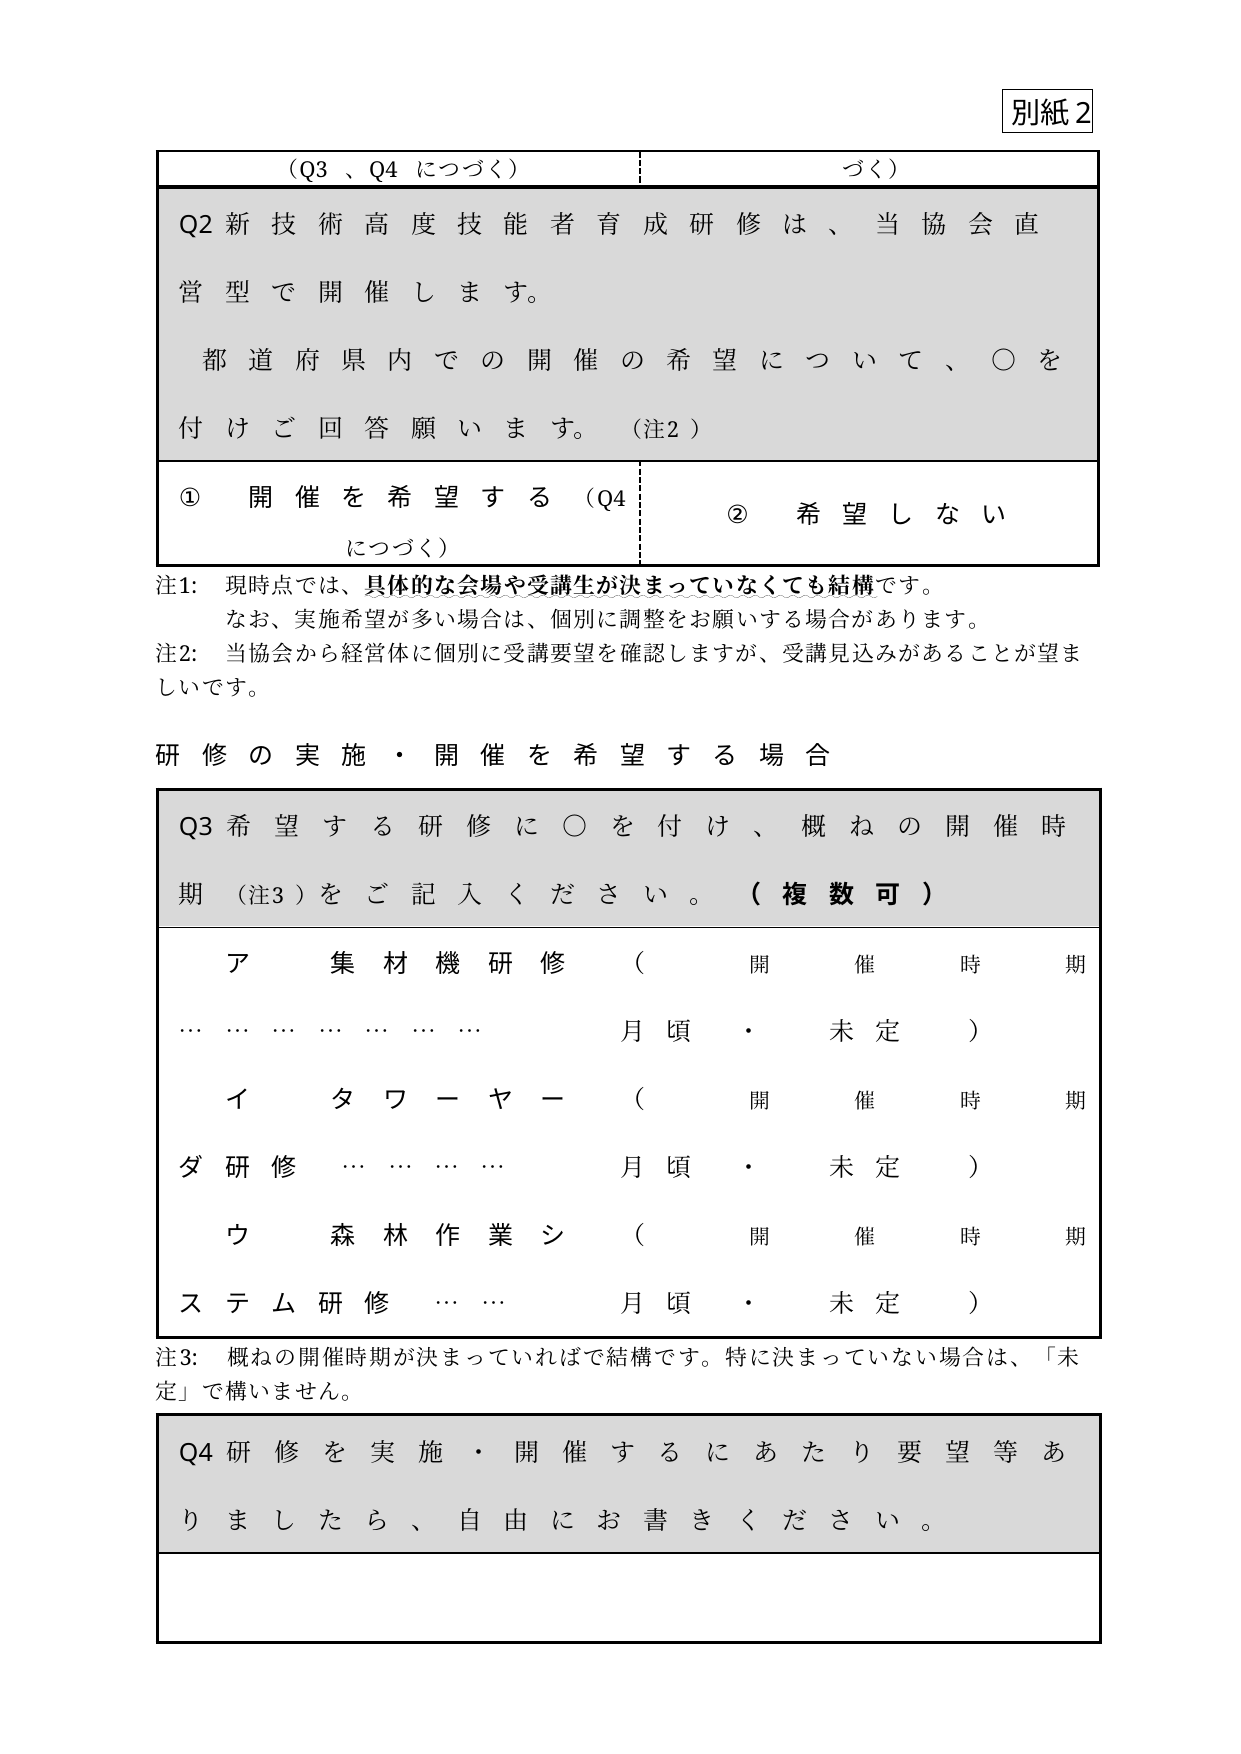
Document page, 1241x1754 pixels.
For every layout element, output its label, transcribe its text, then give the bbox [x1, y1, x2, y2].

text 注1: 現時点では、具体的な会場や受講生が決まっていなくても結構です。 [156, 567, 1085, 601]
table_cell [159, 152, 640, 185]
table_cell （開催時期 月頃 ・ 未定 ） [599, 1064, 1099, 1200]
table_cell ② 希望しない [640, 462, 1097, 564]
table_cell ア 集材機研修 ………………… [159, 928, 598, 1064]
text 注3: 概ねの開催時期が決まっていればで結構です。特に決まっていない場合は、「未定」で構いません。 [156, 1339, 1085, 1407]
table_header Q4研修を実施・開催するにあたり要望等ありましたら、自由にお書きください。 [159, 1416, 1099, 1552]
text 注2: 当協会から経営体に個別に受講要望を確認しますが、受講見込みがあることが望ましいです。 [156, 635, 1085, 703]
table_cell ② 希望しない（Q5につづく） [640, 152, 1097, 185]
table_cell [159, 1554, 1099, 1641]
table_cell イ タワーヤーダ研修 ………… [159, 1064, 598, 1200]
table_cell Q2新技術高度技能者育成研修は、当協会直営型で開催します。 都道府県内での開催の希望について、○を付けご回答願います。（注2） [159, 189, 1097, 460]
table_cell （開催時期 月頃 ・ 未定 ） [599, 928, 1099, 1064]
table_cell ウ 森林作業システム研修 …… [159, 1200, 598, 1336]
table_cell （開催時期 月頃 ・ 未定 ） [599, 1200, 1099, 1336]
table_cell ① 開催を希望する（Q4につづく） [159, 462, 640, 564]
text 研修の実施・開催を希望する場合 [156, 719, 1085, 787]
table_header Q3希望する研修に○を付け、概ねの開催時期（注3）をご記入ください。（複数可） [159, 791, 1099, 926]
text なお、実施希望が多い場合は、個別に調整をお願いする場合があります。 [156, 601, 1085, 635]
